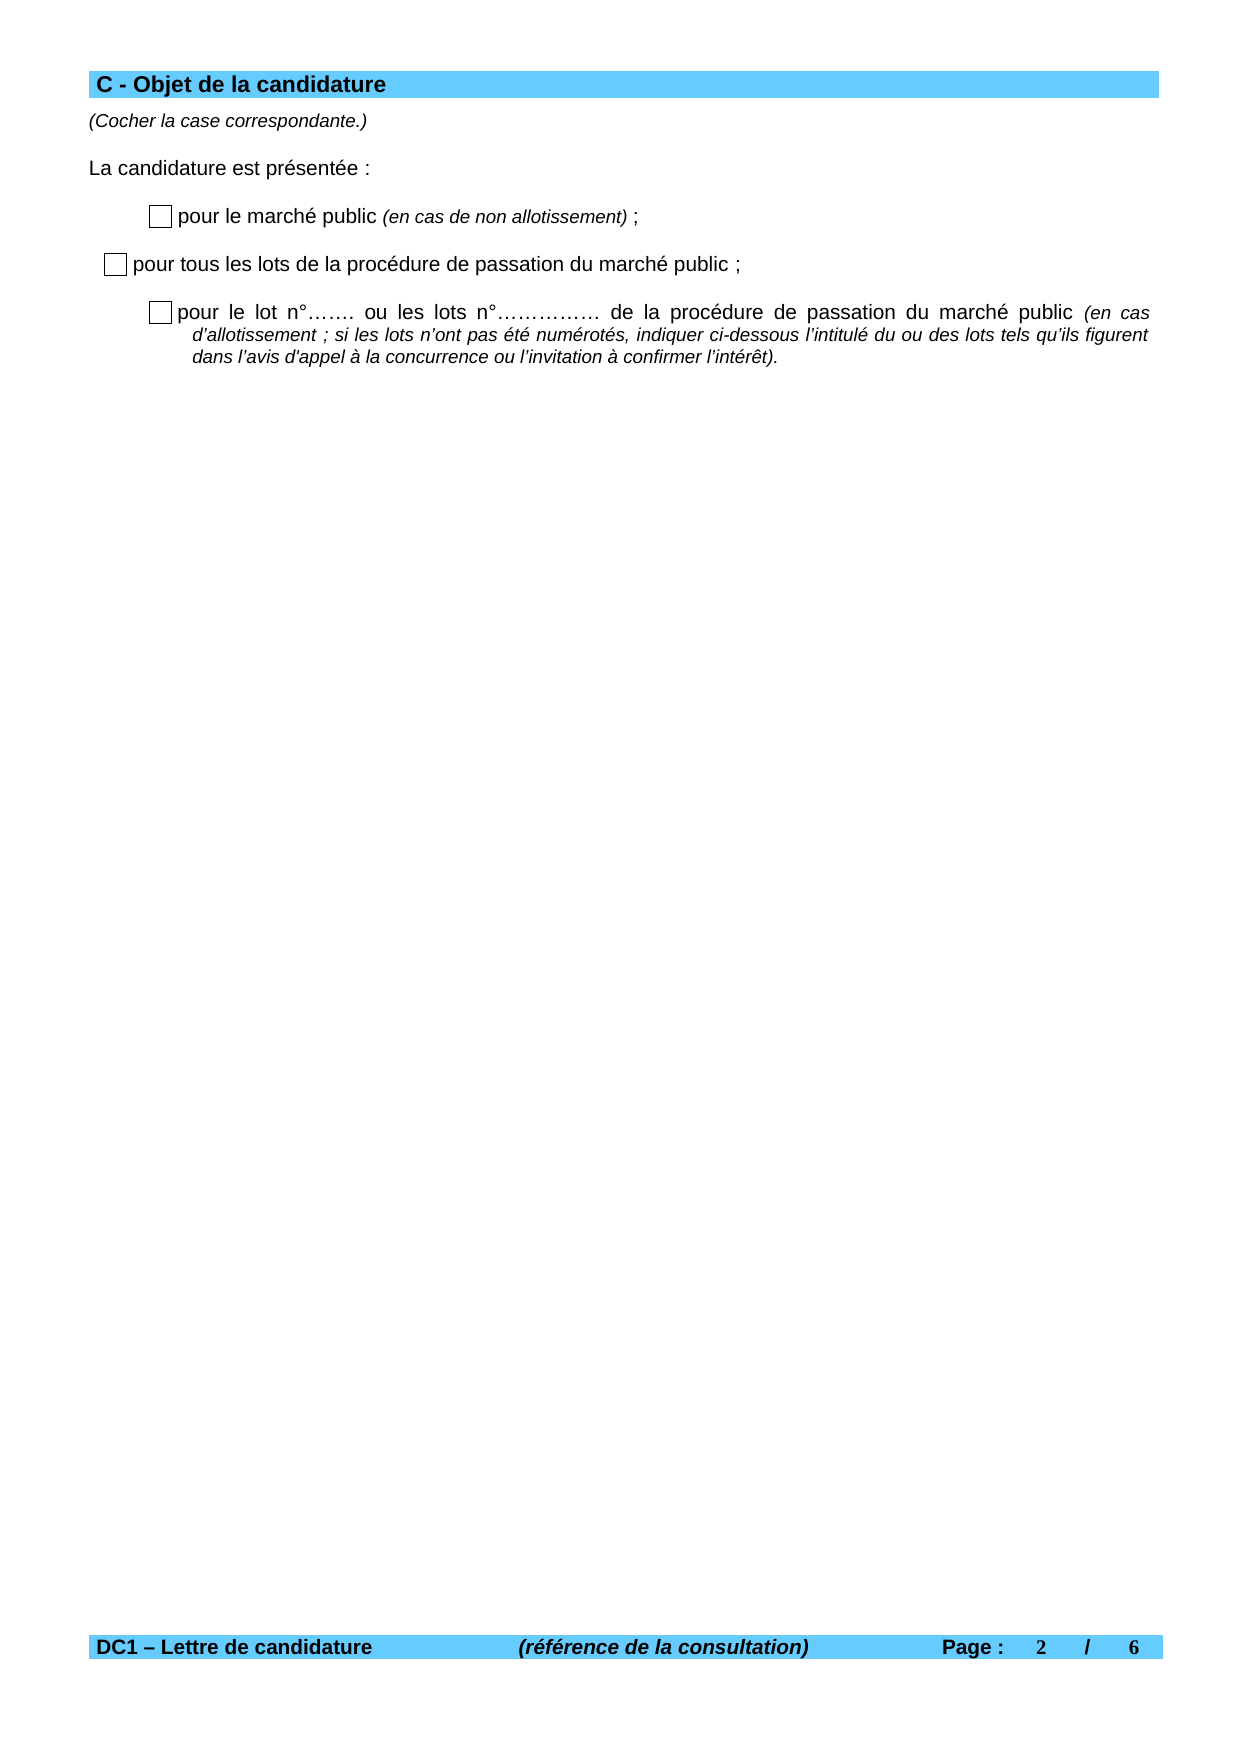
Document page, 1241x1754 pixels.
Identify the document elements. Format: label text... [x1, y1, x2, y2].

subtitle pour le marché public (en cas de non allotissement) ; [148, 203, 1152, 228]
text pour le lot n°……. ou les lots n°…………… de la procédure de passation du marché public (en cas d’allotissement ; si les lots n’ont pas été numérotés, indiquer ci-dessous l’intitulé du ou des lots tels qu’ils figurent dans l’avis d'appel à la concurrence ou l’invitation à confirmer l’intérêt). [148, 300, 1152, 367]
text (Cocher la case correspondante.) [89, 110, 1152, 132]
list pour tous les lots de la procédure de passation du marché public ; [89, 252, 1152, 276]
subtitle La candidature est présentée : [89, 156, 1152, 179]
table_header C - Objet de la candidature [89, 71, 1159, 98]
